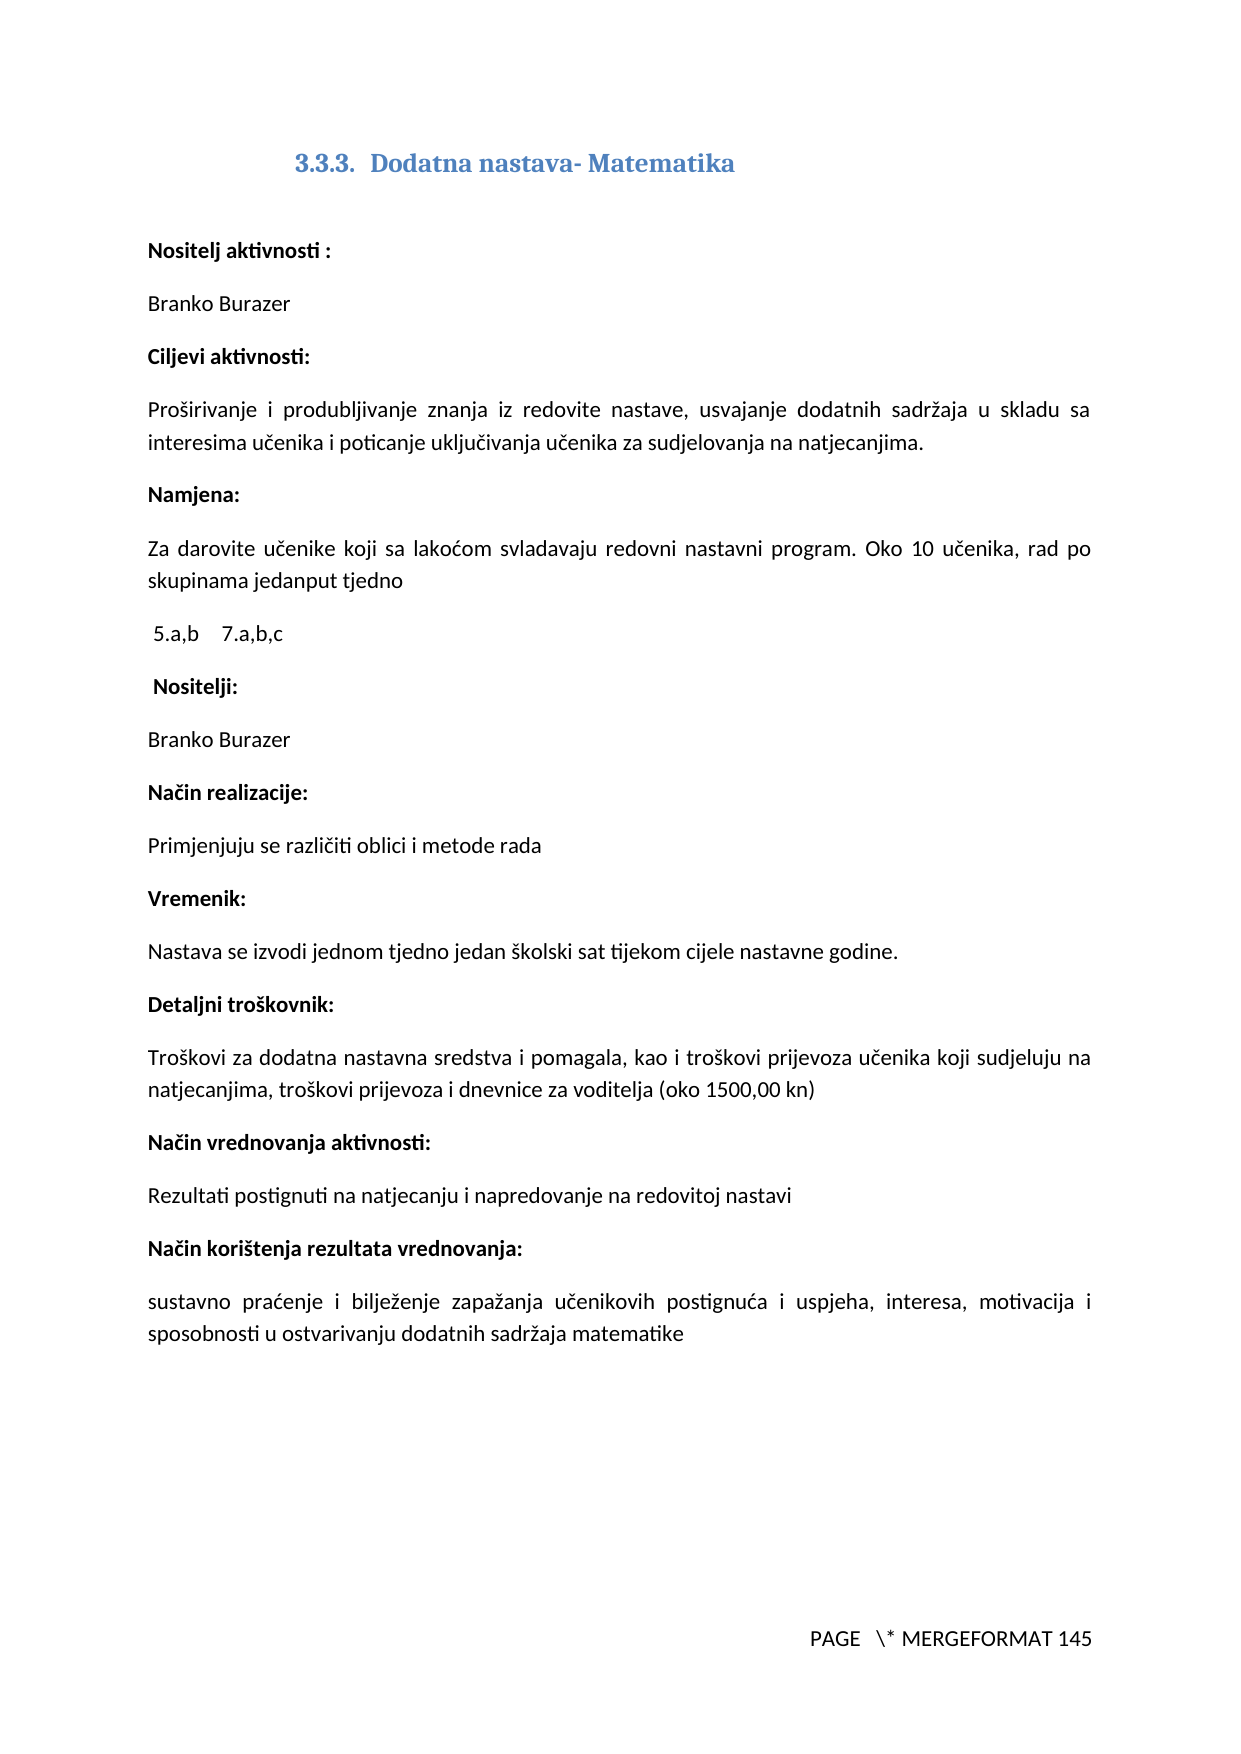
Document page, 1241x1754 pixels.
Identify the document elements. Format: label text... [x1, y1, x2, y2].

text Način korištenja rezultata vrednovanja: [148, 1234, 1093, 1262]
subtitle Dodatna nastava- Matematika [295, 148, 1093, 179]
text Nastava se izvodi jednom tjedno jedan školski sat tijekom cijele nastavne godine. [148, 937, 1093, 965]
text Nositelji: [148, 672, 1093, 700]
text 5.a,b 7.a,b,c [148, 619, 1093, 647]
text Detaljni troškovnik: [148, 990, 1093, 1018]
text Rezultati postignuti na natjecanju i napredovanje na redovitoj nastavi [148, 1181, 1093, 1209]
text Ciljevi aktivnosti: [148, 342, 1093, 370]
text Branko Burazer [148, 289, 1093, 317]
text Proširivanje i produbljivanje znanja iz redovite nastave, usvajanje dodatnih sadržaja u skladu sa interesima učenika i poticanje uključivanja učenika za sudjelovanja na natjecanjima. [148, 395, 1093, 456]
text Način realizacije: [148, 778, 1093, 806]
text Nositelj aktivnosti : [148, 236, 1093, 264]
text Branko Burazer [148, 725, 1093, 753]
text Primjenjuju se različiti oblici i metode rada [148, 831, 1093, 859]
text sustavno praćenje i bilježenje zapažanja učenikovih postignuća i uspjeha, interesa, motivacija i sposobnosti u ostvarivanju dodatnih sadržaja matematike [148, 1287, 1093, 1347]
text Troškovi za dodatna nastavna sredstva i pomagala, kao i troškovi prijevoza učenika koji sudjeluju na natjecanjima, troškovi prijevoza i dnevnice za voditelja (oko 1500,00 kn) [148, 1043, 1093, 1103]
text Za darovite učenike koji sa lakoćom svladavaju redovni nastavni program. Oko 10 učenika, rad po skupinama jedanput tjedno [148, 534, 1093, 594]
text Namjena: [148, 481, 1093, 509]
text Vremenik: [148, 884, 1093, 912]
text Način vrednovanja aktivnosti: [148, 1128, 1093, 1156]
